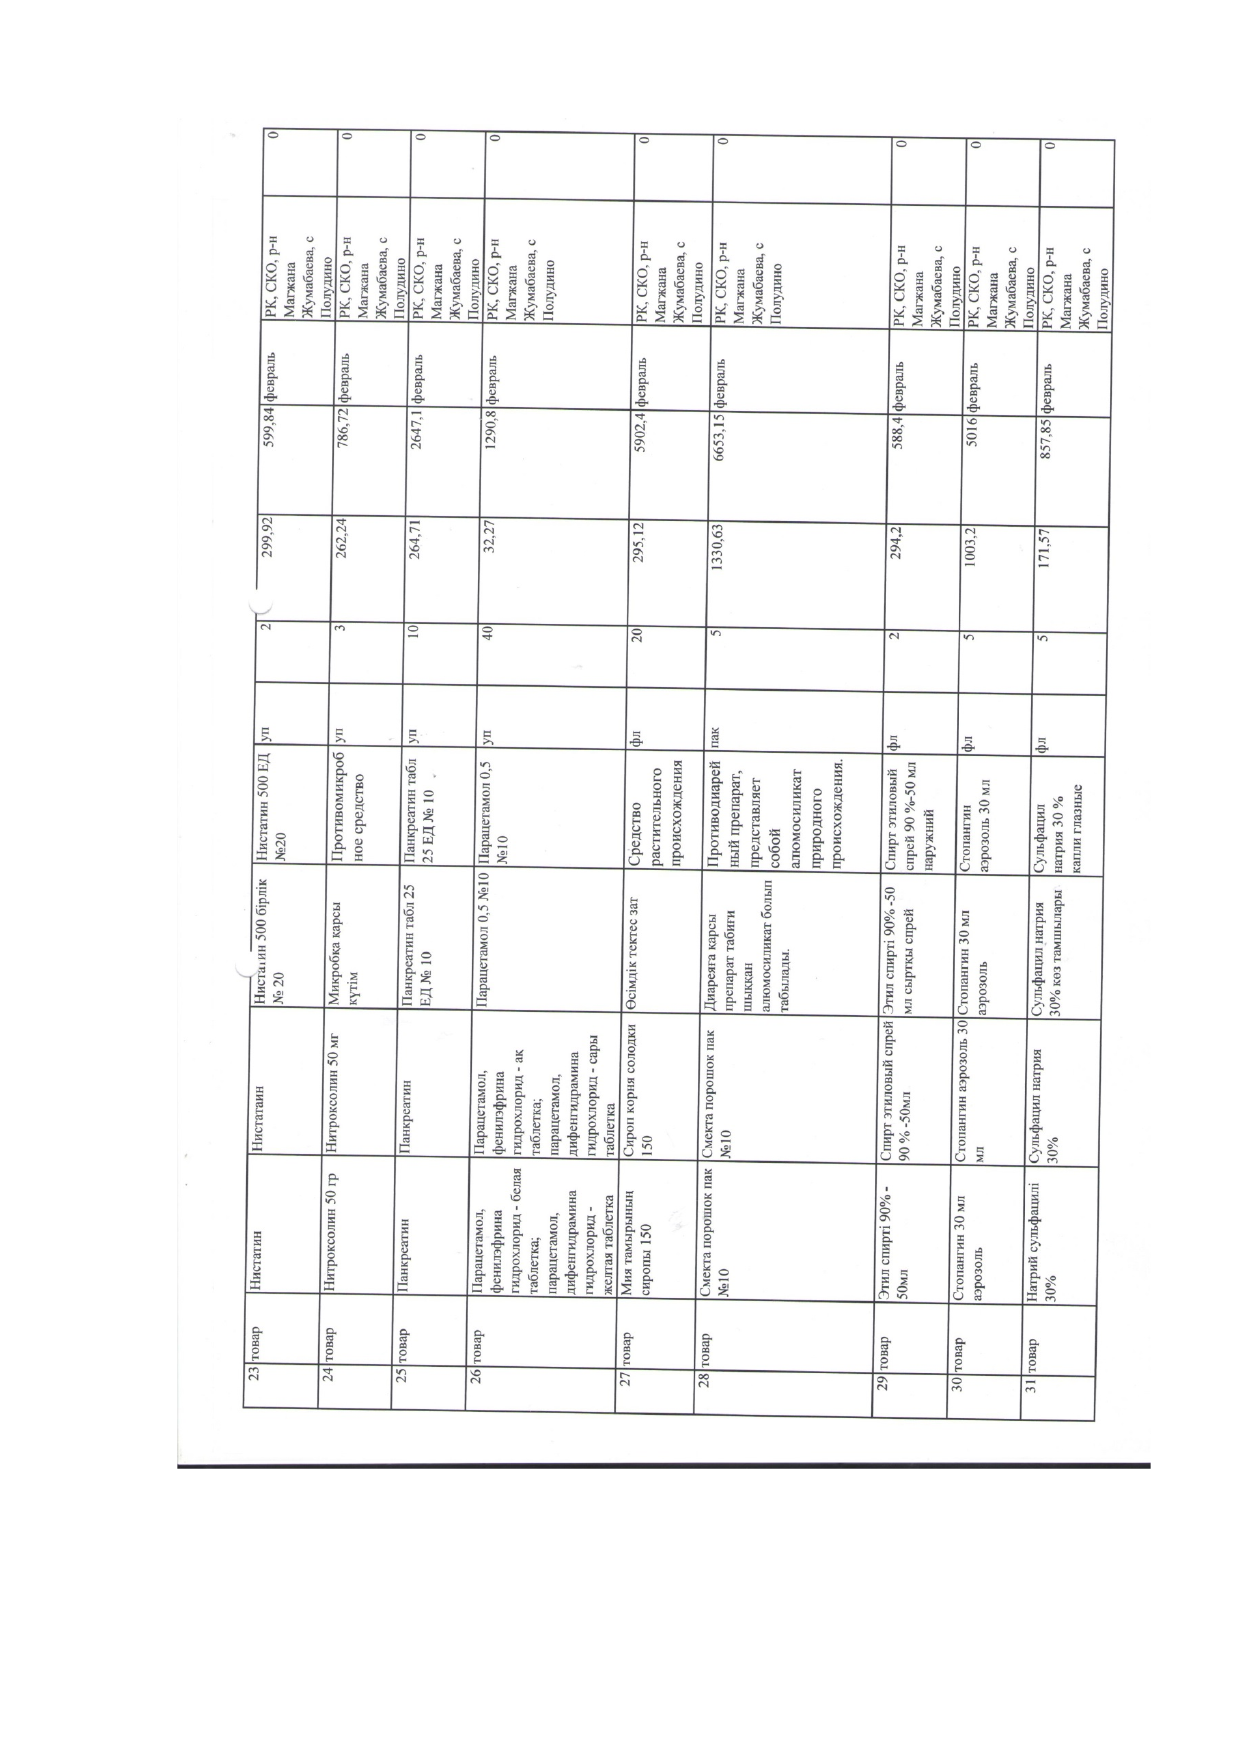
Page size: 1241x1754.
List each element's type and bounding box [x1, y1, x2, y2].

picture [177, 118, 1151, 1469]
